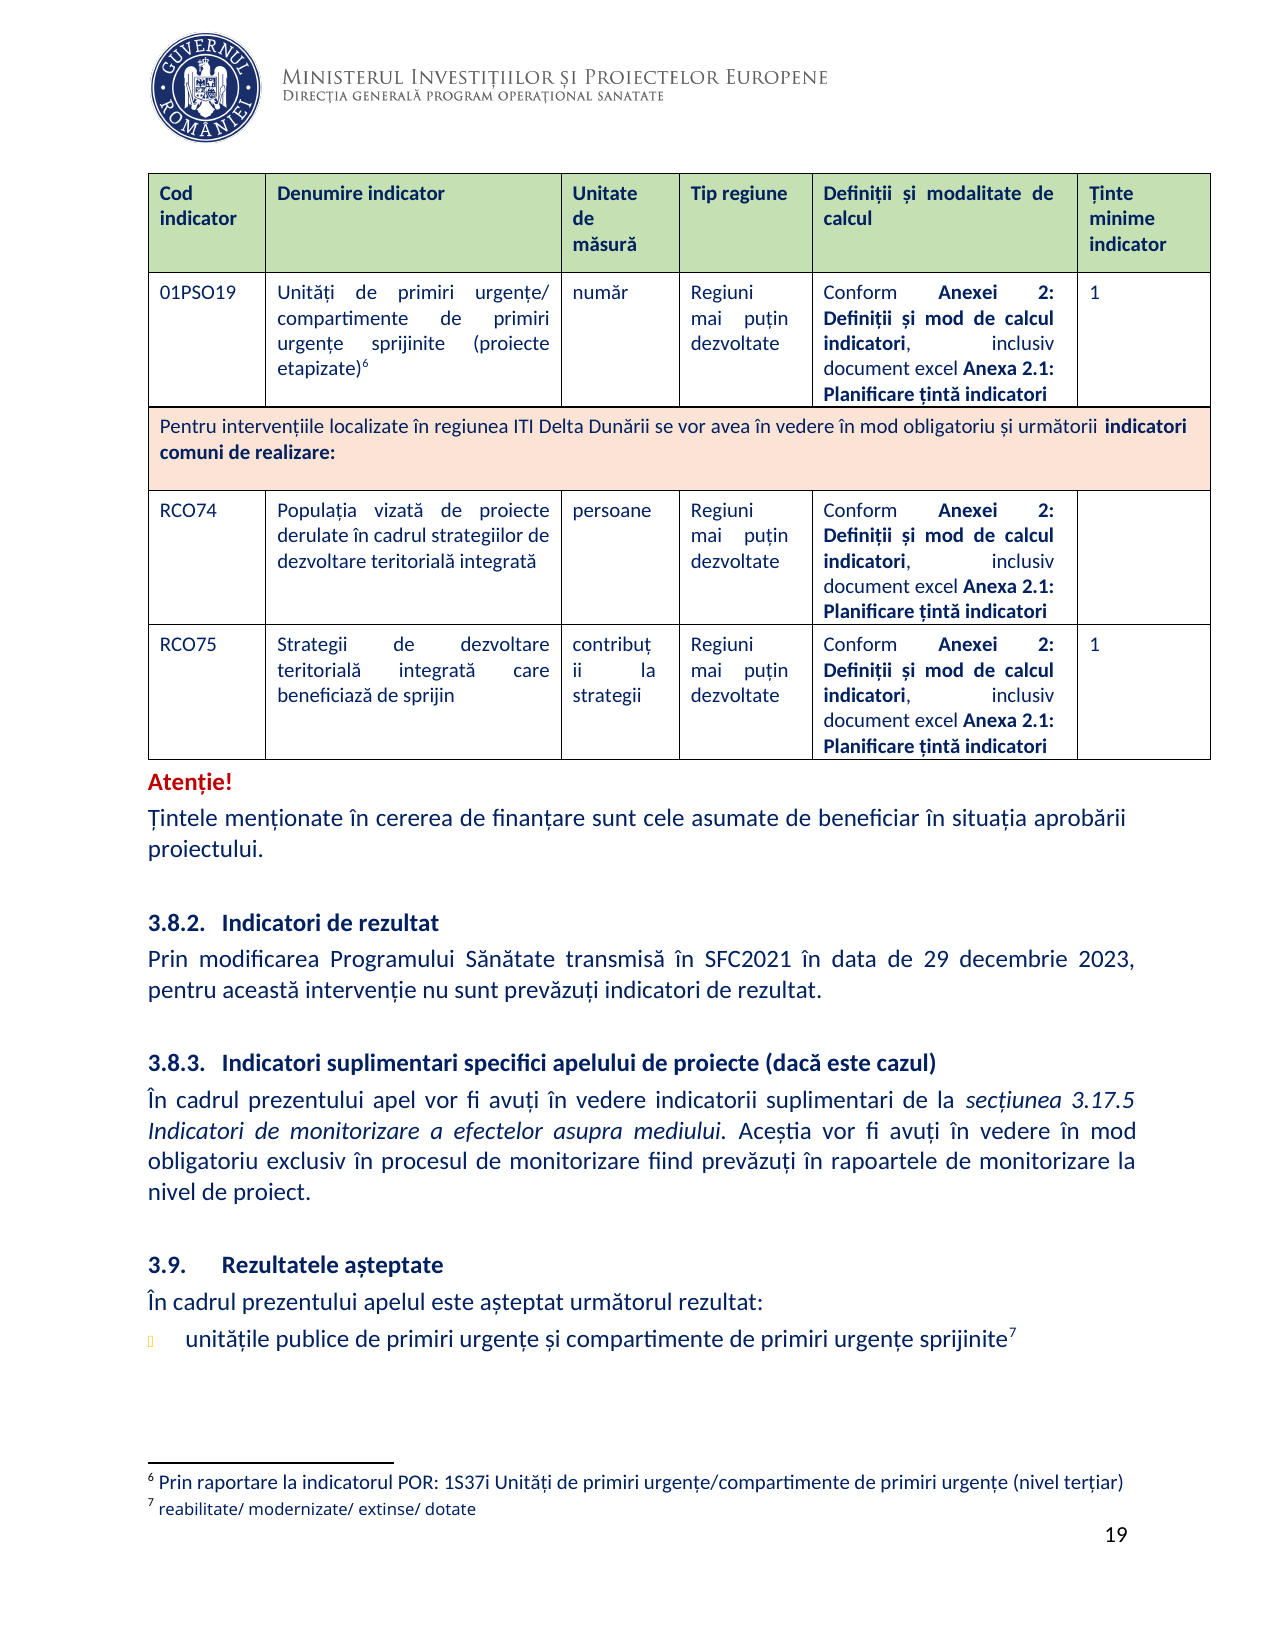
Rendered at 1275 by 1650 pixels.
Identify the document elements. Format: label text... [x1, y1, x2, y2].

list unitățile publice de primiri urgențe și compartimente de primiri urgențe sprijinite [148, 1323, 1127, 1353]
text În cadrul prezentului apel vor fi avuți în vedere indicatorii suplimentari de la secțiunea 3.17.5 Indicatori de monitorizare a efectelor asupra mediului. Aceștia vor fi avuți în vedere în mod obligatoriu exclusiv în procesul de monitorizare fiind prevăzuți în rapoartele de monitorizare la nivel de proiect. [148, 1084, 1137, 1206]
table_cell Regiuni mai puțin dezvoltate [680, 273, 812, 406]
text Atenție! [148, 766, 1127, 796]
table_cell RCO74 [149, 491, 265, 624]
table_cell 1 [1078, 625, 1210, 758]
table_cell Conform Anexei 2: Definiții și mod de calcul indicatori, inclusiv document excel Anexa 2.1: Planificare țintă indicatori [813, 625, 1077, 758]
text Prin modificarea Programului Sănătate transmisă în SFC2021 în data de 29 decembrie 2023, pentru această intervenție nu sunt prevăzuți indicatori de rezultat. [148, 943, 1137, 1004]
table_header Denumire indicator [266, 174, 561, 272]
text Țintele menționate în cererea de finanțare sunt cele asumate de beneficiar în situația aprobării proiectului. [148, 803, 1127, 864]
table_cell Populația vizată de proiecte derulate în cadrul strategiilor de dezvoltare teritorială integrată [266, 491, 561, 624]
picture [147, 29, 852, 145]
table_header Unitate de măsură [562, 174, 679, 272]
table_cell RCO75 [149, 625, 265, 758]
table_cell contribuții la strategii [562, 625, 679, 758]
table_cell 01PSO19 [149, 273, 265, 406]
table_header Tip regiune [680, 174, 812, 272]
list Rezultatele așteptate [148, 1249, 1127, 1280]
table_cell Conform Anexei 2: Definiții și mod de calcul indicatori, inclusiv document excel Anexa 2.1: Planificare țintă indicatori [813, 491, 1077, 624]
table_cell [1078, 491, 1210, 624]
table_cell Unități de primiri urgențe/ compartimente de primiri urgențe sprijinite (proiecte etapizate) [266, 273, 561, 406]
table_cell 1 [1078, 273, 1210, 406]
table_cell persoane [562, 491, 679, 624]
list Indicatori de rezultat [148, 907, 1127, 937]
table_header Cod indicator [149, 174, 265, 272]
list Indicatori suplimentari specifici apelului de proiecte (dacă este cazul) [148, 1047, 1127, 1078]
table_cell Strategii de dezvoltare teritorială integrată care beneficiază de sprijin [266, 625, 561, 758]
table_header Ținte minime indicator [1078, 174, 1210, 272]
text În cadrul prezentului apelul este așteptat următorul rezultat: [148, 1286, 1127, 1317]
table_header Definiții și modalitate de calcul [813, 174, 1077, 272]
table_cell Conform Anexei 2: Definiții și mod de calcul indicatori, inclusiv document excel Anexa 2.1: Planificare țintă indicatori [813, 273, 1077, 406]
table_cell Regiuni mai puțin dezvoltate [680, 625, 812, 758]
table_cell număr [562, 273, 679, 406]
table_cell Regiuni mai puțin dezvoltate [680, 491, 812, 624]
table_cell Pentru intervențiile localizate în regiunea ITI Delta Dunării se vor avea în vedere în mod obligatoriu și următorii indicatori comuni de realizare: [149, 408, 1210, 490]
